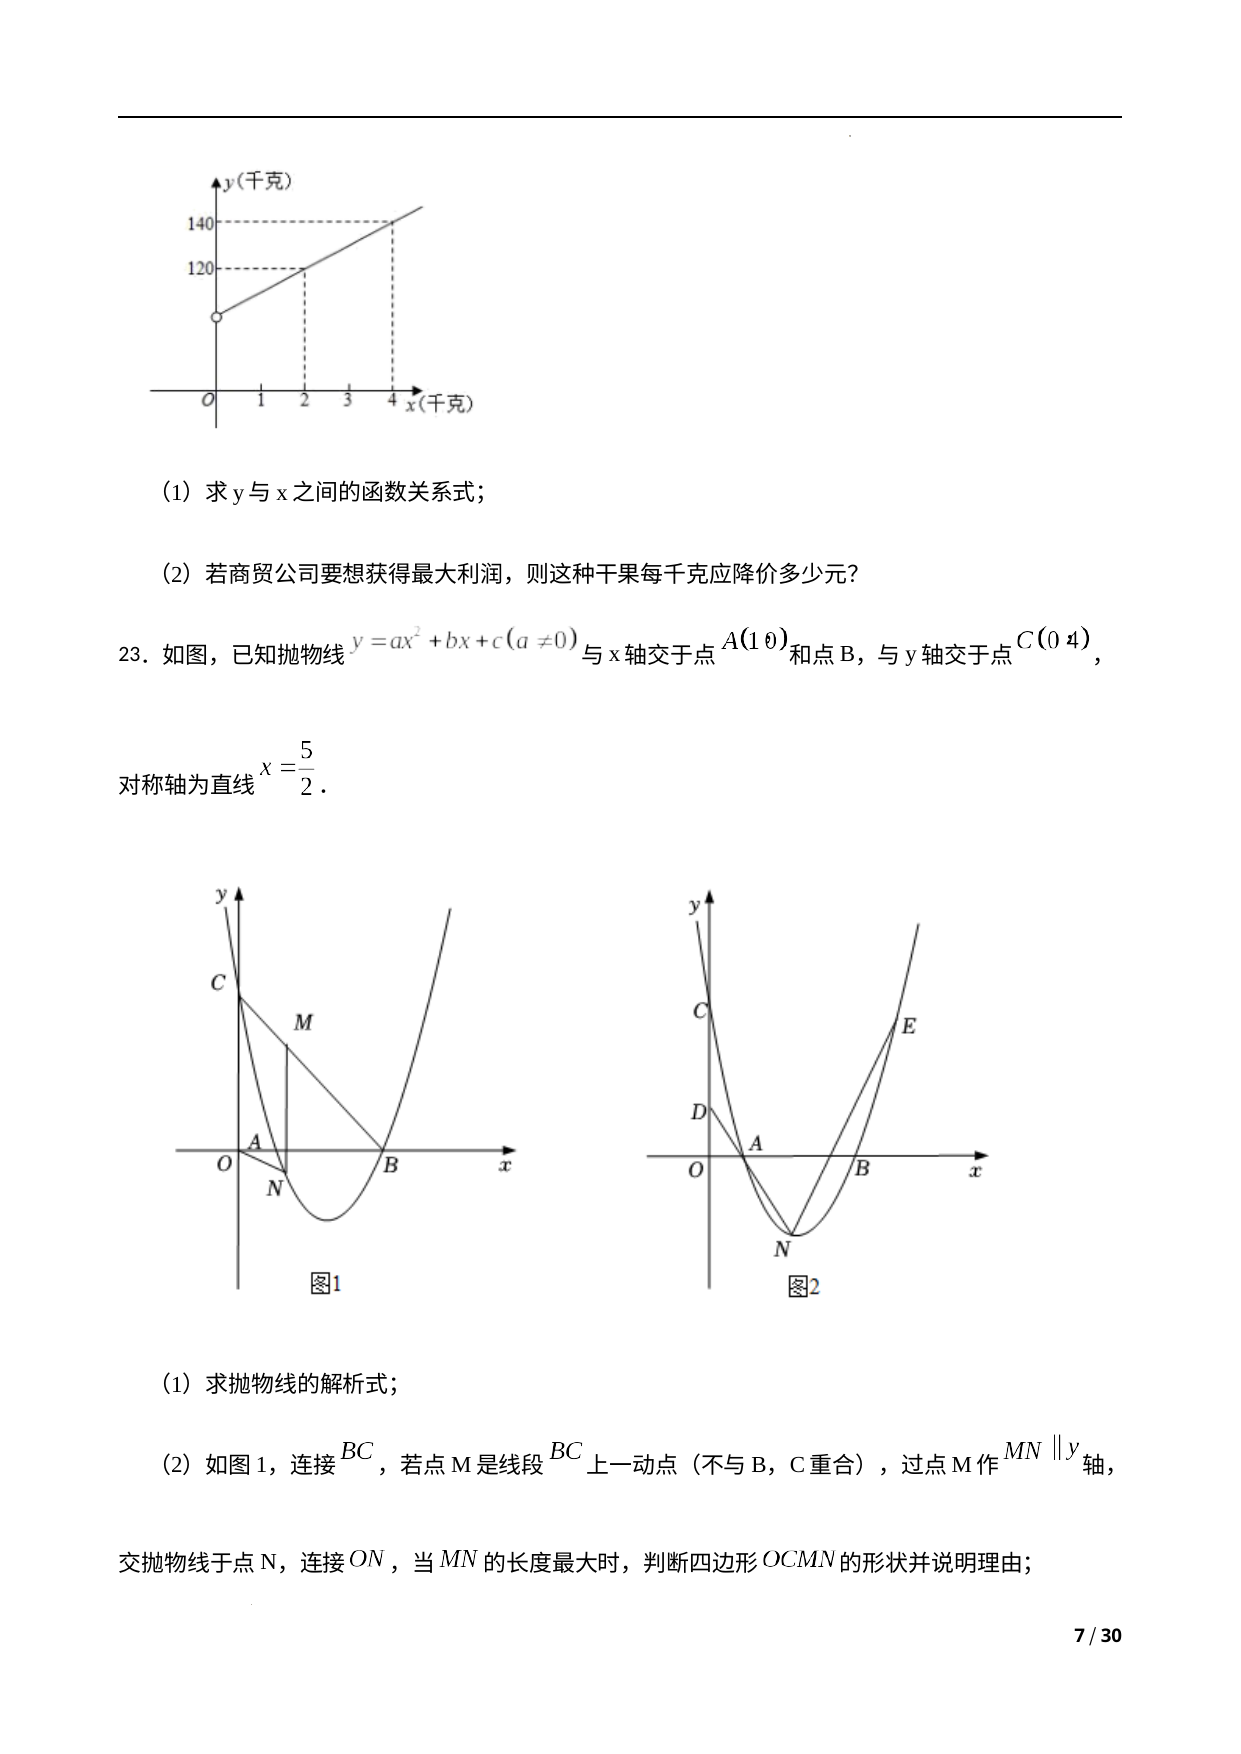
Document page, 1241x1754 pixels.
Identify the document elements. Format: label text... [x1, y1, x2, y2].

text 23．如图，已知抛物线与x轴交于点和点B，与y轴交于点，对称轴为直线． [118, 621, 1122, 832]
text （2）如图1，连接，若点M是线段上一动点（不与B，C重合），过点M作轴，交抛物线于点N，连接，当的长度最大时，判断四边形的形状并说明理由； [118, 1431, 1122, 1594]
text （1）求抛物线的解析式； [118, 1350, 1122, 1415]
picture [146, 848, 1039, 1324]
text （1）求y与x之间的函数关系式； [118, 458, 1122, 523]
text （2）若商贸公司要想获得最大利润，则这种干果每千克应降价多少元？ [118, 539, 1122, 604]
picture [146, 166, 475, 431]
